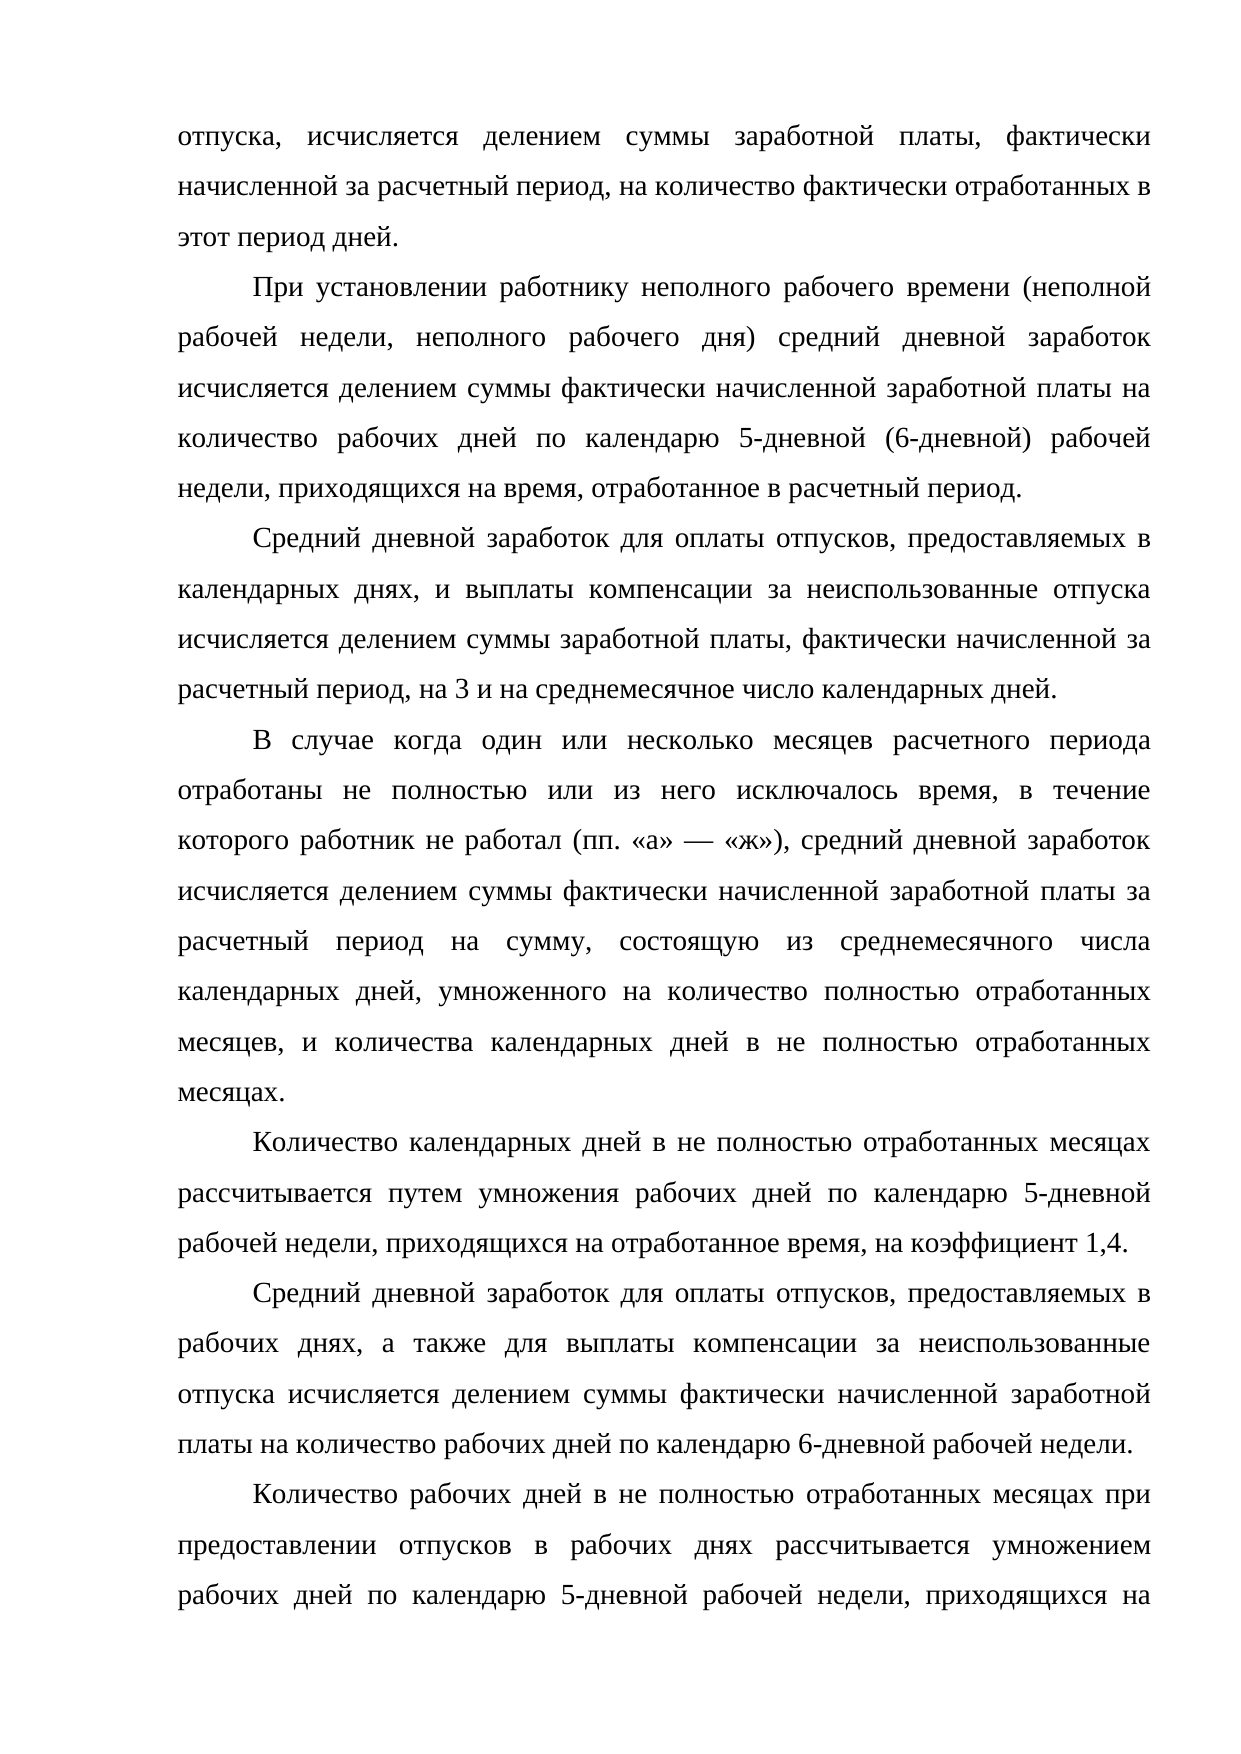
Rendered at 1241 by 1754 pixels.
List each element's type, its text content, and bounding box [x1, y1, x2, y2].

text Средний дневной заработок для оплаты отпусков, предоставляемых в рабочих днях, а также для выплаты компенсации за неиспользованные отпуска исчисляется делением суммы фактически начисленной заработной платы на количество рабочих дней по календарю 6-дневной рабочей недели. [177, 1275, 1152, 1460]
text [177, 118, 1152, 252]
text Средний дневной заработок для оплаты отпусков, предоставляемых в календарных днях, и выплаты компенсации за неиспользованные отпуска исчисляется делением суммы заработной платы, фактически начисленной за расчетный период, на 3 и на среднемесячное число календарных дней. [177, 521, 1152, 705]
text В случае когда один или несколько месяцев расчетного периода отработаны не полностью или из него исключалось время, в течение которого работник не работал (пп. «а» — «ж»), средний дневной заработок исчисляется делением суммы фактически начисленной заработной платы за расчетный период на сумму, состоящую из среднемесячного числа календарных дней, умноженного на количество полностью отработанных месяцев, и количества календарных дней в не полностью отработанных месяцах. [177, 722, 1152, 1108]
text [177, 1477, 1152, 1611]
text Количество календарных дней в не полностью отработанных месяцах рассчитывается путем умножения рабочих дней по календарю 5-дневной рабочей недели, приходящихся на отработанное время, на коэффициент 1,4. [177, 1124, 1152, 1258]
text При установлении работнику неполного рабочего времени (неполной рабочей недели, неполного рабочего дня) средний дневной заработок исчисляется делением суммы фактически начисленной заработной платы на количество рабочих дней по календарю 5-дневной (6-дневной) рабочей недели, приходящихся на время, отработанное в расчетный период. [177, 269, 1152, 504]
